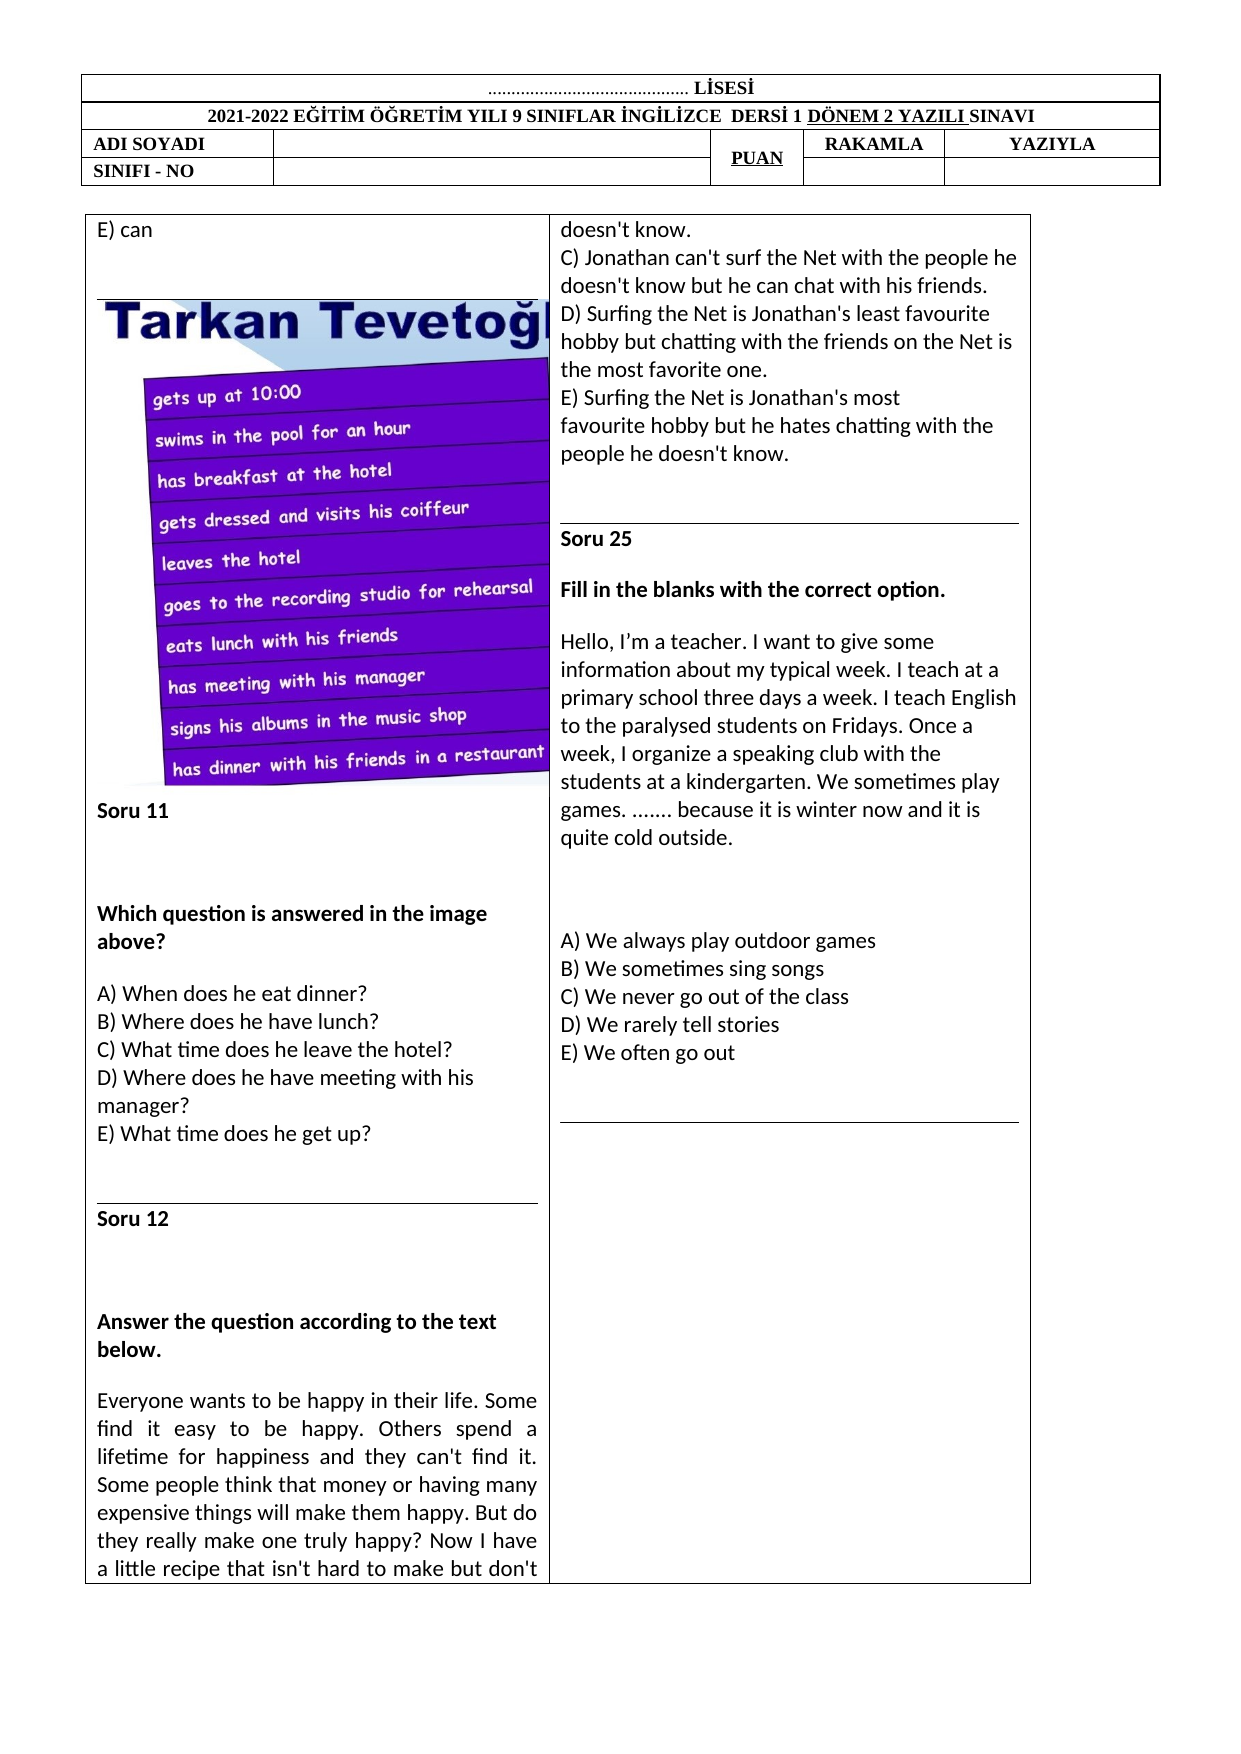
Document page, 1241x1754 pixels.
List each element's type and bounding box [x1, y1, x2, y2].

table_header [86, 215, 549, 1583]
picture [96, 299, 550, 797]
table_header [550, 215, 1030, 1583]
